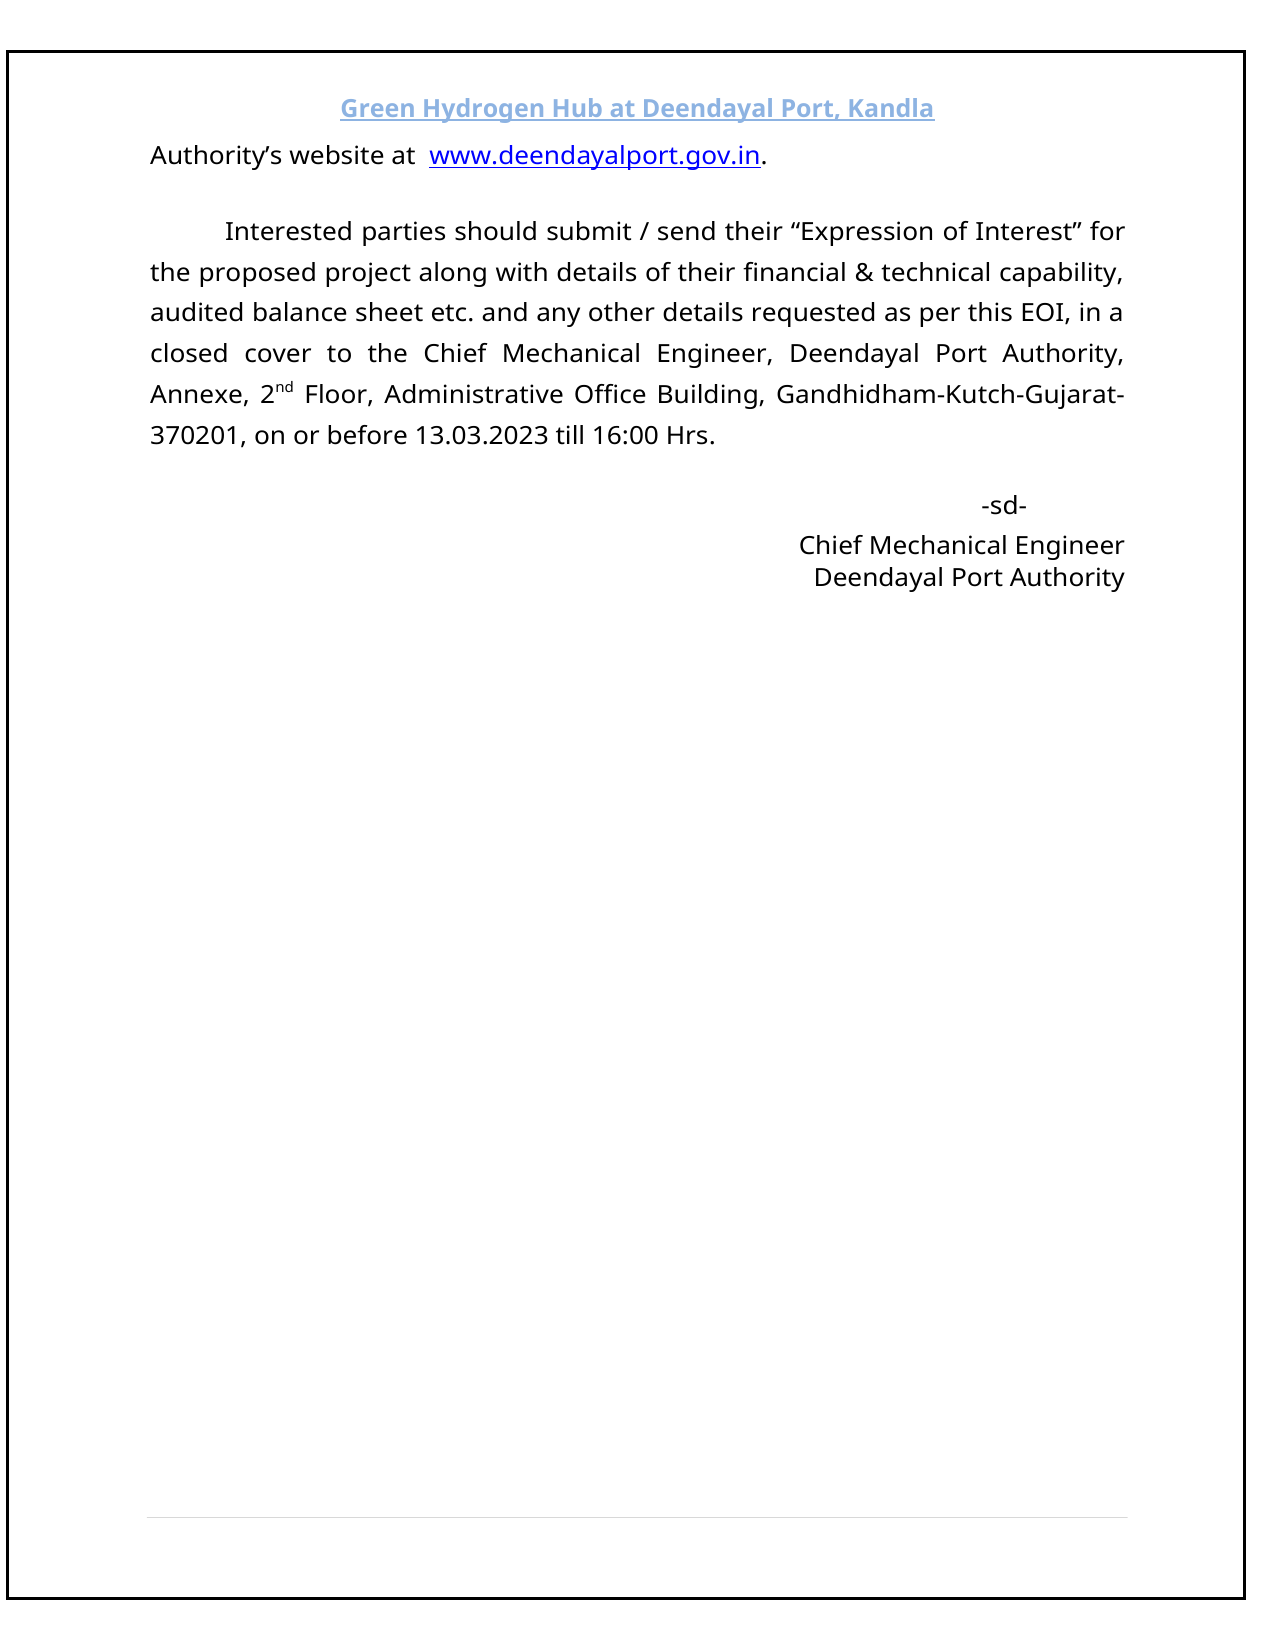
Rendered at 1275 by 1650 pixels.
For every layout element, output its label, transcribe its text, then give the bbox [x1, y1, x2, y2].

text -sd- [9, 488, 1243, 522]
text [150, 138, 1125, 172]
text Deendayal Port Authority [9, 560, 1125, 593]
text Interested parties should submit / send their “Expression of Interest” for the proposed project along with details of their financial & technical capability, audited balance sheet etc. and any other details requested as per this EOI, in a closed cover to the Chief Mechanical Engineer, Deendayal Port Authority, Annexe, 2nd Floor, Administrative Office Building, Gandhidham-Kutch-Gujarat-370201, on or before 13.03.2023 till 16:00 Hrs. [150, 213, 1125, 452]
text Chief Mechanical Engineer [9, 532, 1125, 560]
